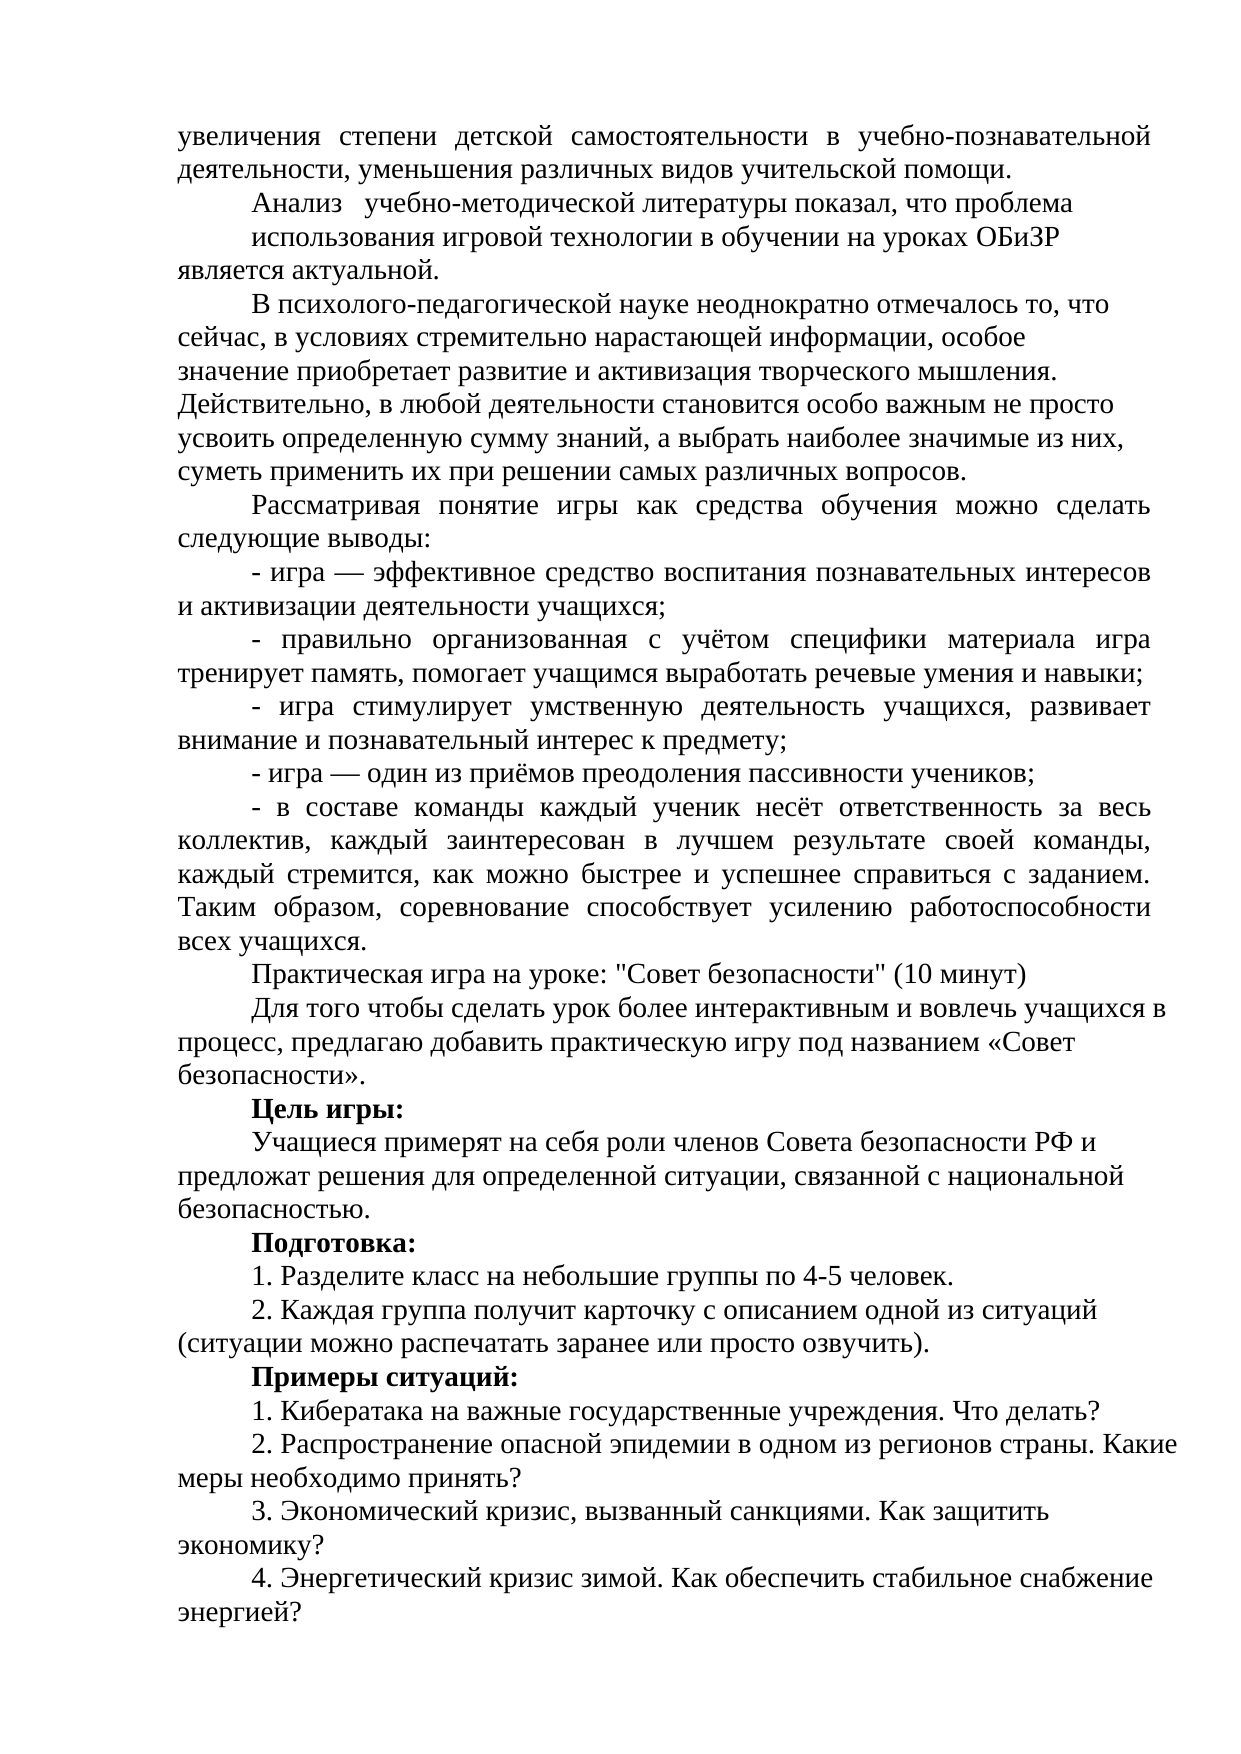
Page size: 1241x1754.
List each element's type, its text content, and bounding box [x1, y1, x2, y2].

text Подготовка: [177, 1225, 1181, 1258]
text Учащиеся примерят на себя роли членов Совета безопасности РФ и предложат решения для определенной ситуации, связанной с национальной безопасностью. [177, 1124, 1181, 1225]
text Примеры ситуаций: [177, 1359, 1181, 1393]
text Анализ учебно-методической литературы показал, что проблема [177, 185, 1144, 219]
text - игра — эффективное средство воспитания познавательных интересов и активизации деятельности учащихся; [177, 554, 1152, 621]
text Цель игры: [177, 1091, 1181, 1124]
text 3. Экономический кризис, вызванный санкциями. Как защитить экономику? [177, 1493, 1181, 1560]
text 2. Распространение опасной эпидемии в одном из регионов страны. Какие меры необходимо принять? [177, 1426, 1181, 1493]
text Рассматривая понятие игры как средства обучения можно сделать следующие выводы: [177, 487, 1152, 554]
text 1. Разделите класс на небольшие группы по 4-5 человек. [177, 1258, 1181, 1292]
text - в составе команды каждый ученик несёт ответственность за весь коллектив, каждый заинтересован в лучшем результате своей команды, каждый стремится, как можно быстрее и успешнее справиться с заданием. Таким образом, соревнование способствует усилению работоспособности всех учащихся. [177, 789, 1152, 957]
text использования игровой технологии в обучении на уроках ОБиЗР является актуальной. [177, 219, 1144, 286]
text 4. Энергетический кризис зимой. Как обеспечить стабильное снабжение энергией? [177, 1560, 1181, 1627]
text Практическая игра на уроке: "Совет безопасности" (10 минут) [177, 957, 1181, 990]
text - игра стимулирует умственную деятельность учащихся, развивает внимание и познавательный интерес к предмету; [177, 688, 1152, 755]
text 1. Кибератака на важные государственные учреждения. Что делать? [177, 1393, 1181, 1426]
text Для того чтобы сделать урок более интерактивным и вовлечь учащихся в процесс, предлагаю добавить практическую игру под названием «Совет безопасности». [177, 990, 1181, 1091]
text В психолого-педагогической науке неоднократно отмечалось то, что сейчас, в условиях стремительно нарастающей информации, особое значение приобретает развитие и активизация творческого мышления. Действительно, в любой деятельности становится особо важным не просто усвоить определенную сумму знаний, а выбрать наиболее значимые из них, суметь применить их при решении самых различных вопросов. [177, 286, 1144, 487]
text 2. Каждая группа получит карточку с описанием одной из ситуаций (ситуации можно распечатать заранее или просто озвучить). [177, 1292, 1181, 1359]
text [177, 118, 1152, 185]
text - игра — один из приёмов преодоления пассивности учеников; [177, 755, 1152, 789]
text - правильно организованная с учётом специфики материала игра тренирует память, помогает учащимся выработать речевые умения и навыки; [177, 621, 1152, 688]
